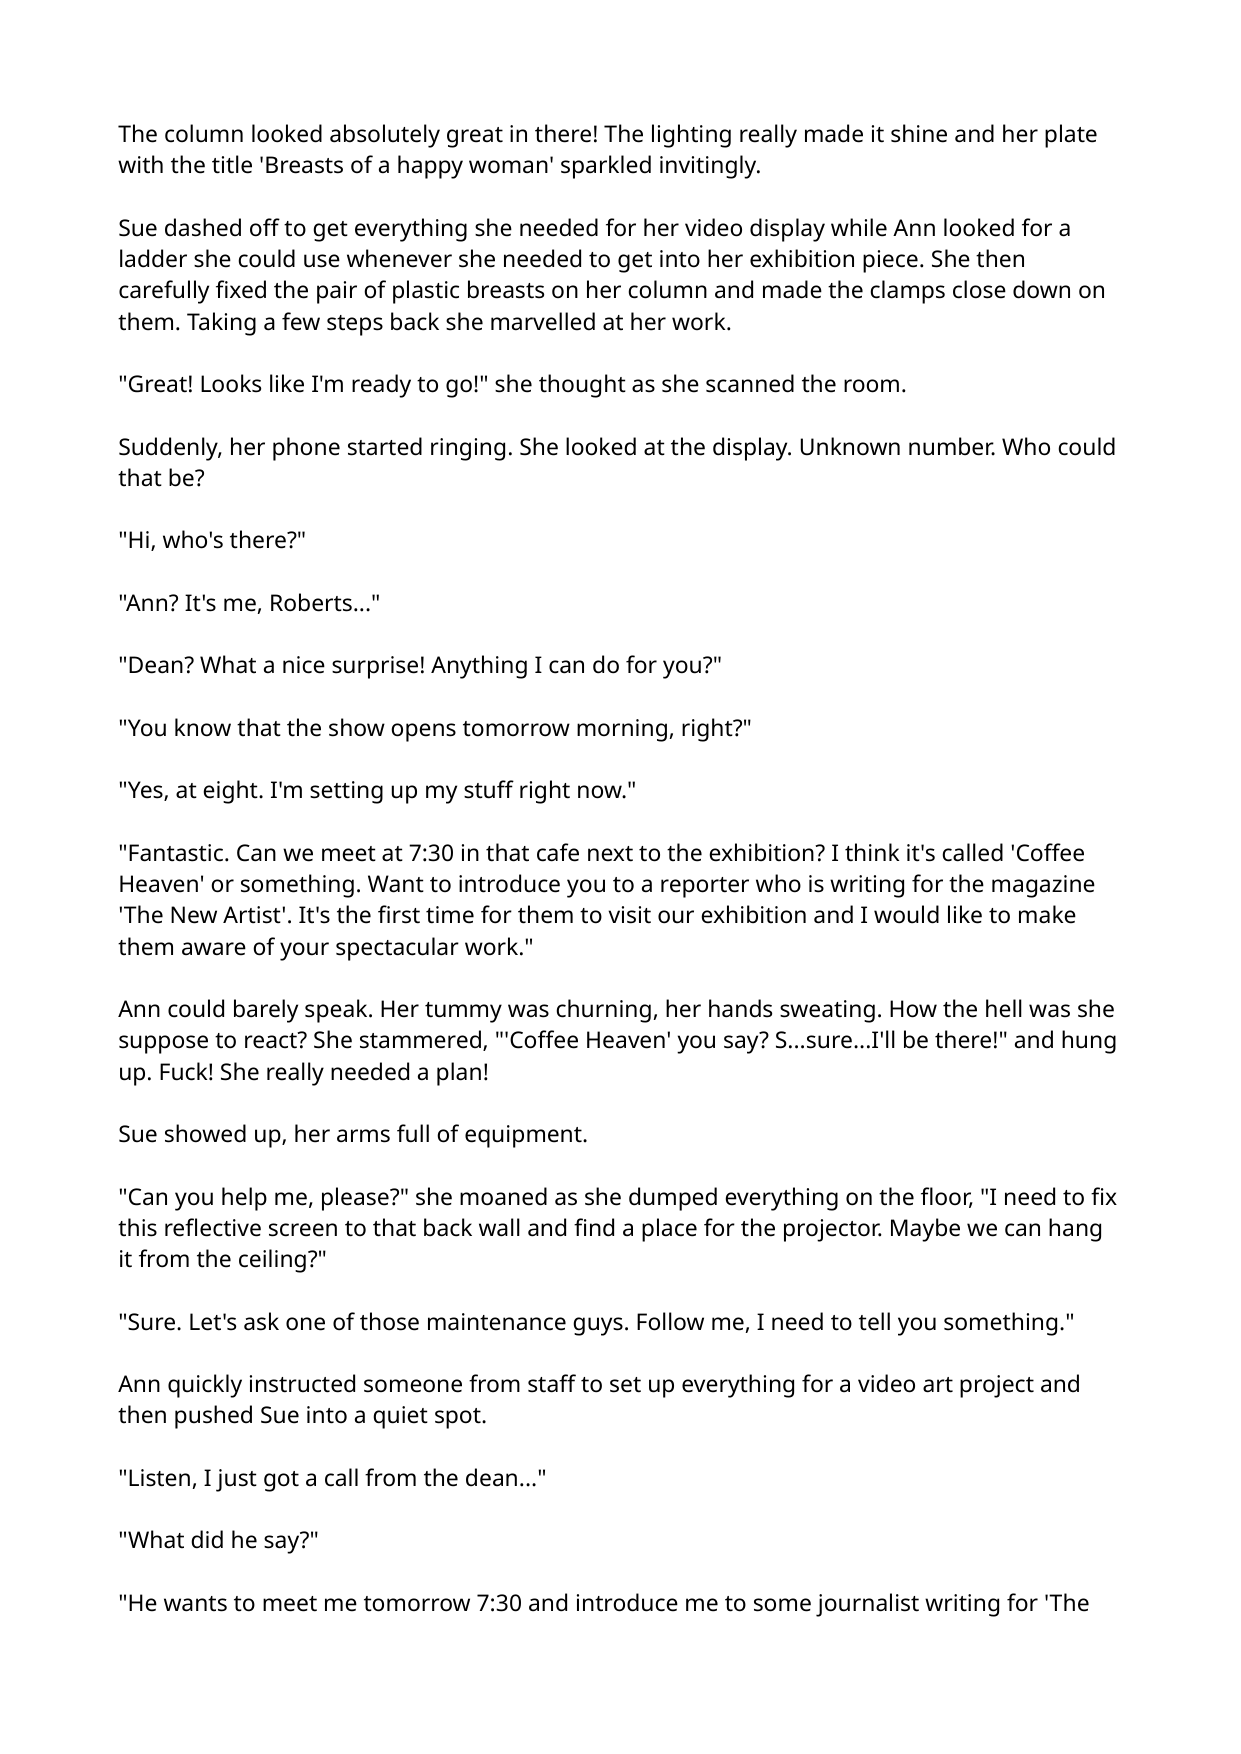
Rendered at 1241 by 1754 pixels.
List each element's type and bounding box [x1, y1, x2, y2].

text [118, 118, 1122, 1618]
